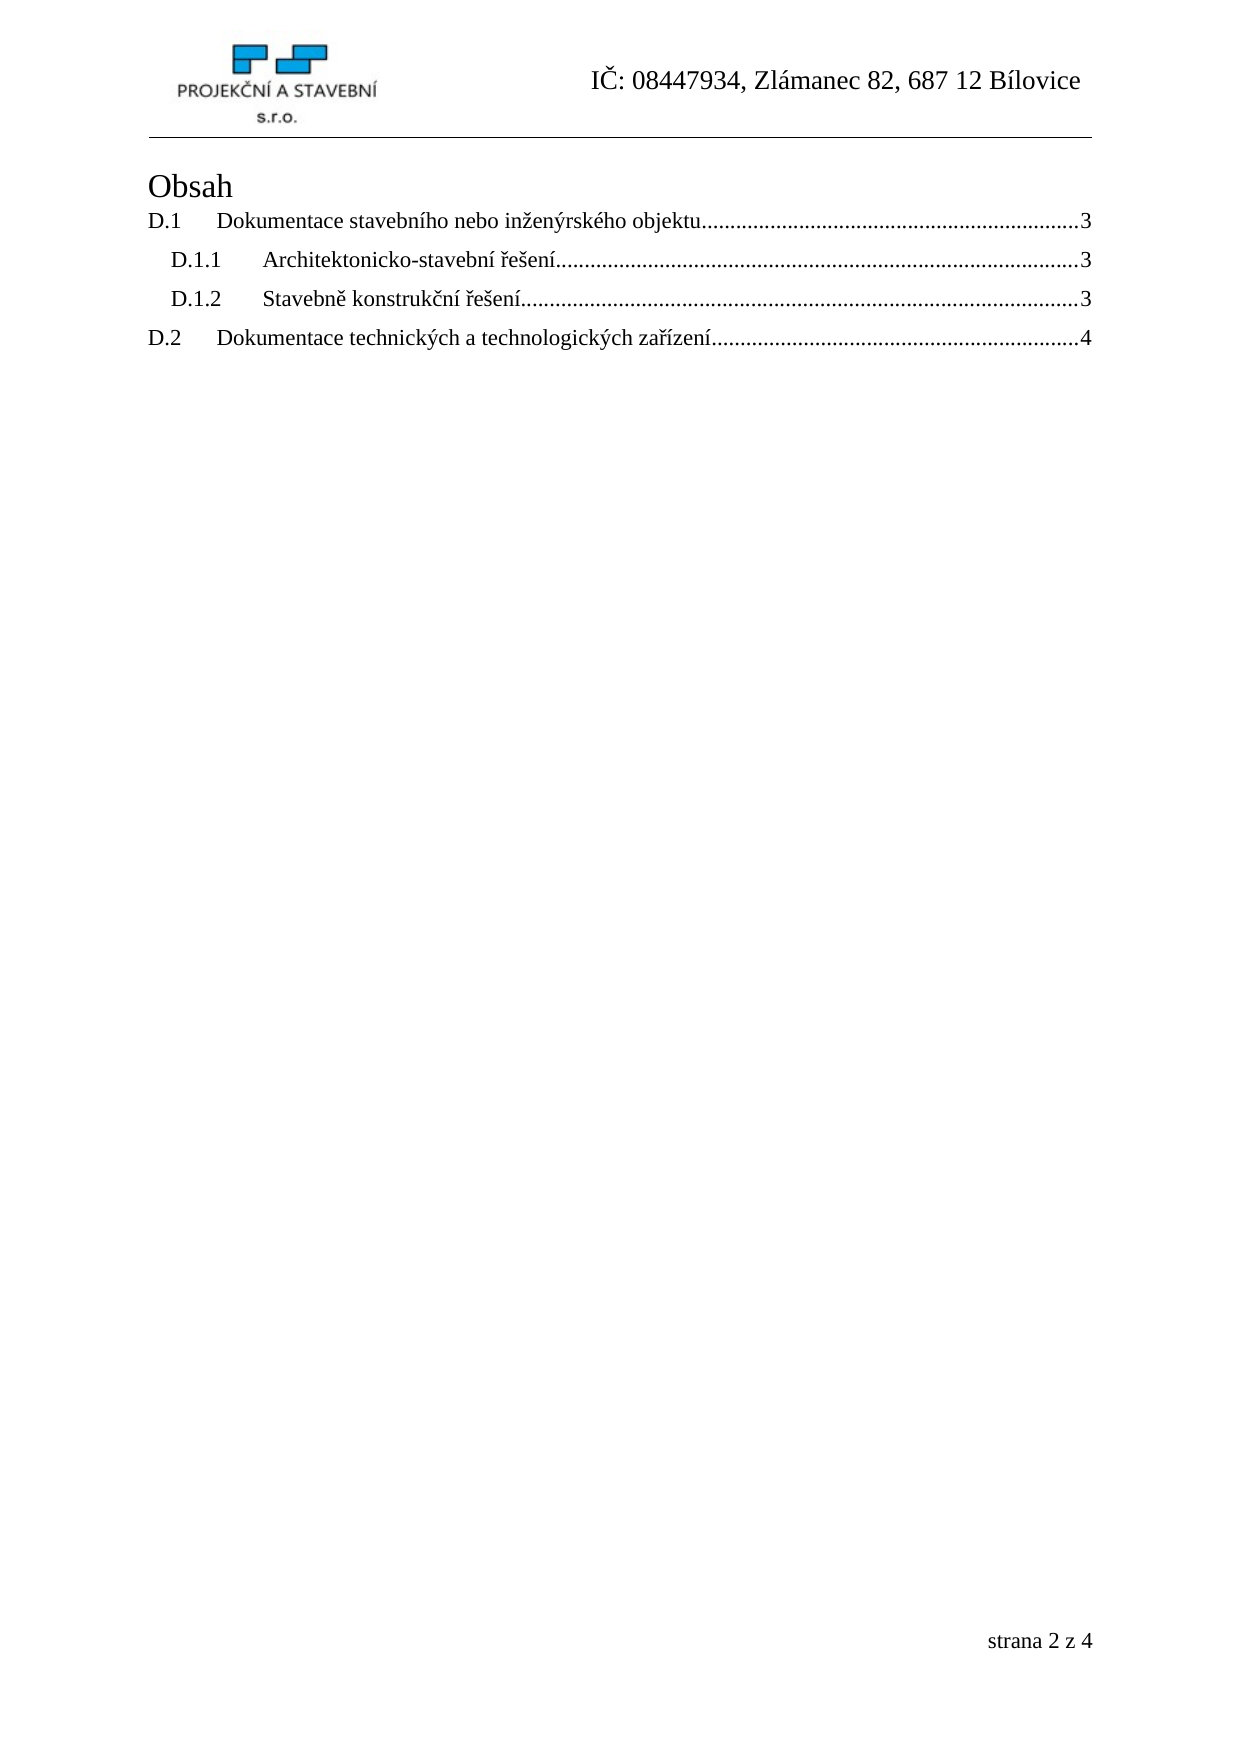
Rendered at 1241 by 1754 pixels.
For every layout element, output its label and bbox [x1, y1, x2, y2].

picture [159, 30, 389, 135]
